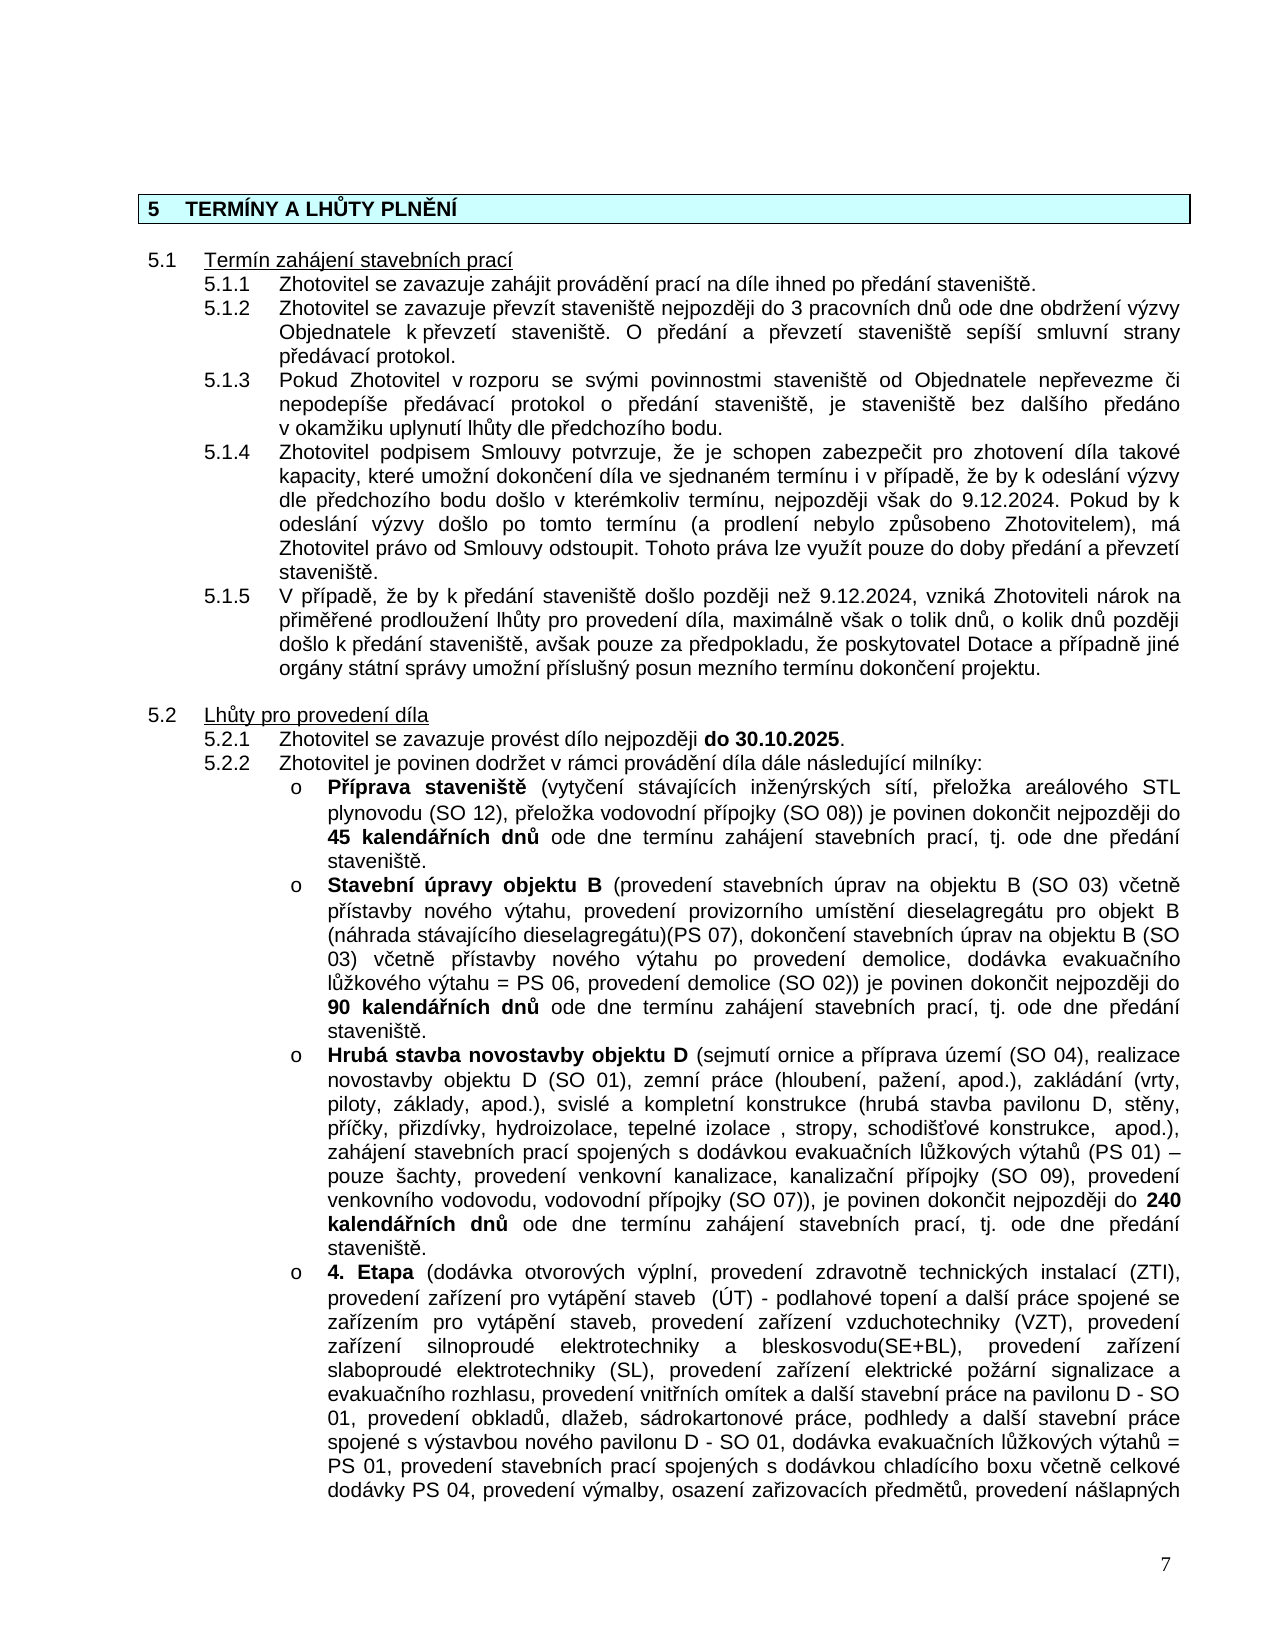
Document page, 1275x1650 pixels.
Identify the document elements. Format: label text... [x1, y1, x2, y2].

list Stavební úpravy objektu B (provedení stavebních úprav na objektu B (SO 03) včetně přístavby nového výtahu, provedení provizorního umístění dieselagregátu pro objekt B (náhrada stávajícího dieselagregátu)(PS 07), dokončení stavebních úprav na objektu B (SO 03) včetně přístavby nového výtahu po provedení demolice, dodávka evakuačního lůžkového výtahu = PS 06, provedení demolice (SO 02)) je povinen dokončit nejpozději do 90 kalendářních dnů ode dne termínu zahájení stavebních prací, tj. ode dne předání staveniště. [290, 873, 1181, 1042]
list Zhotovitel je povinen dodržet v rámci provádění díla dále následující milníky: [204, 751, 1181, 775]
list Lhůty pro provedení díla [148, 703, 1181, 727]
list Zhotovitel se zavazuje zahájit provádění prací na díle ihned po předání staveniště. [204, 272, 1181, 296]
list Zhotovitel se zavazuje provést dílo nejpozději do 30.10.2025. [204, 727, 1181, 751]
list Hrubá stavba novostavby objektu D (sejmutí ornice a příprava území (SO 04), realizace novostavby objektu D (SO 01), zemní práce (hloubení, pažení, apod.), zakládání (vrty, piloty, základy, apod.), svislé a kompletní konstrukce (hrubá stavba pavilonu D, stěny, příčky, přizdívky, hydroizolace, tepelné izolace , stropy, schodišťové konstrukce, apod.), zahájení stavebních prací spojených s dodávkou evakuačních lůžkových výtahů (PS 01) – pouze šachty, provedení venkovní kanalizace, kanalizační přípojky (SO 09), provedení venkovního vodovodu, vodovodní přípojky (SO 07)), je povinen dokončit nejpozději do 240 kalendářních dnů ode dne termínu zahájení stavebních prací, tj. ode dne předání staveniště. [290, 1042, 1181, 1260]
list Zhotovitel podpisem Smlouvy potvrzuje, že je schopen zabezpečit pro zhotovení díla takové kapacity, které umožní dokončení díla ve sjednaném termínu i v případě, že by k odeslání výzvy dle předchozího bodu došlo v kterémkoliv termínu, nejpozději však do 9.12.2024. Pokud by k odeslání výzvy došlo po tomto termínu (a prodlení nebylo způsobeno Zhotovitelem), má Zhotovitel právo od Smlouvy odstoupit. Tohoto práva lze využít pouze do doby předání a převzetí staveniště. [204, 440, 1181, 583]
list Pokud Zhotovitel v rozporu se svými povinnostmi staveniště od Objednatele nepřevezme či nepodepíše předávací protokol o předání staveniště, je staveniště bez dalšího předáno v okamžiku uplynutí lhůty dle předchozího bodu. [204, 368, 1181, 440]
list Termín zahájení stavebních prací [148, 248, 1181, 272]
list Zhotovitel se zavazuje převzít staveniště nejpozději do 3 pracovních dnů ode dne obdržení výzvy Objednatele k převzetí staveniště. O předání a převzetí staveniště sepíší smluvní strany předávací protokol. [204, 296, 1181, 368]
list V případě, že by k předání staveniště došlo později než 9.12.2024, vzniká Zhotoviteli nárok na přiměřené prodloužení lhůty pro provedení díla, maximálně však o tolik dnů, o kolik dnů později došlo k předání staveniště, avšak pouze za předpokladu, že poskytovatel Dotace a případně jiné orgány státní správy umožní příslušný posun mezního termínu dokončení projektu. [204, 583, 1181, 679]
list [290, 1260, 1181, 1501]
list Termíny a LHŮty plnění [139, 195, 1189, 223]
list Příprava staveniště (vytyčení stávajících inženýrských sítí, přeložka areálového STL plynovodu (SO 12), přeložka vodovodní přípojky (SO 08)) je povinen dokončit nejpozději do 45 kalendářních dnů ode dne termínu zahájení stavebních prací, tj. ode dne předání staveniště. [290, 775, 1181, 873]
